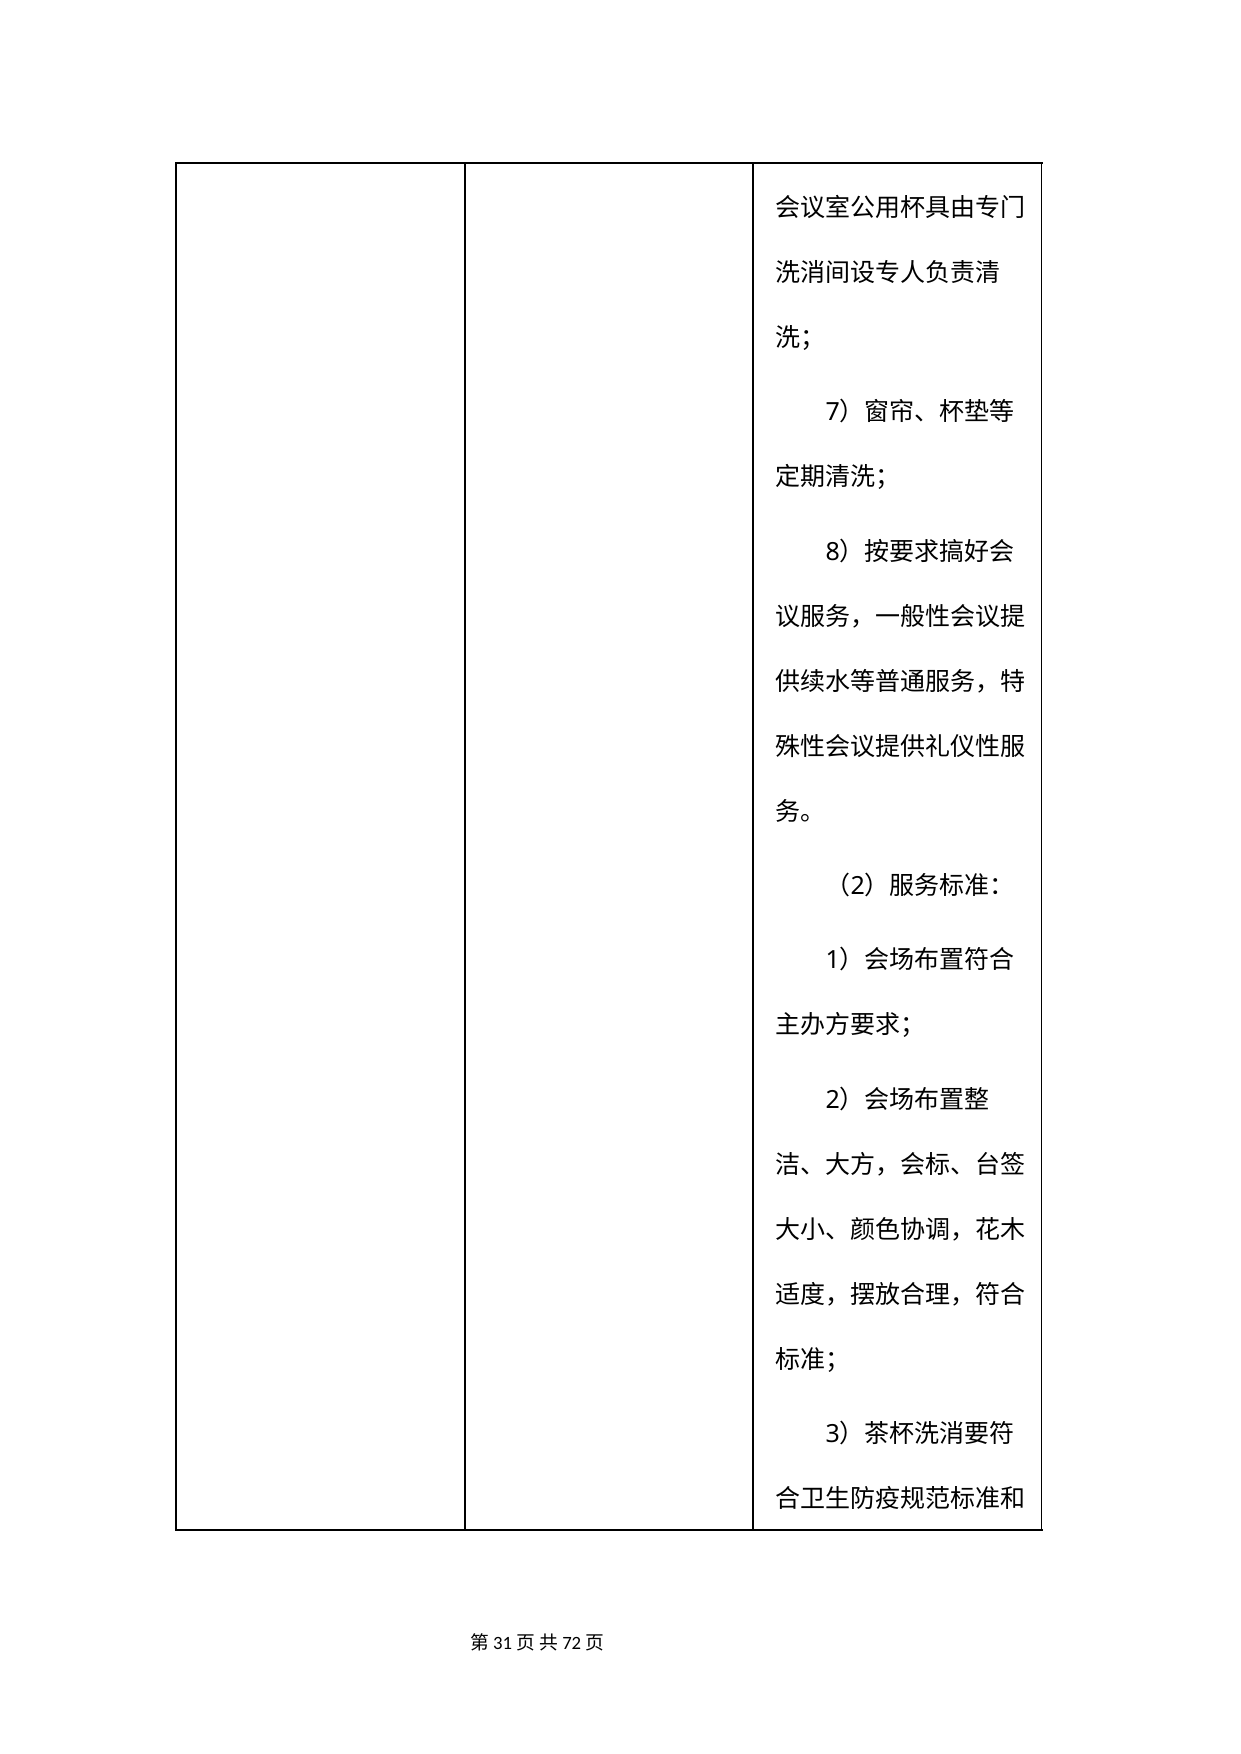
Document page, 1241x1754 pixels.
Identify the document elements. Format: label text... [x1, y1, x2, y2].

table_cell [466, 164, 752, 1529]
table_cell 1 [177, 164, 464, 1529]
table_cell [754, 164, 1041, 1529]
